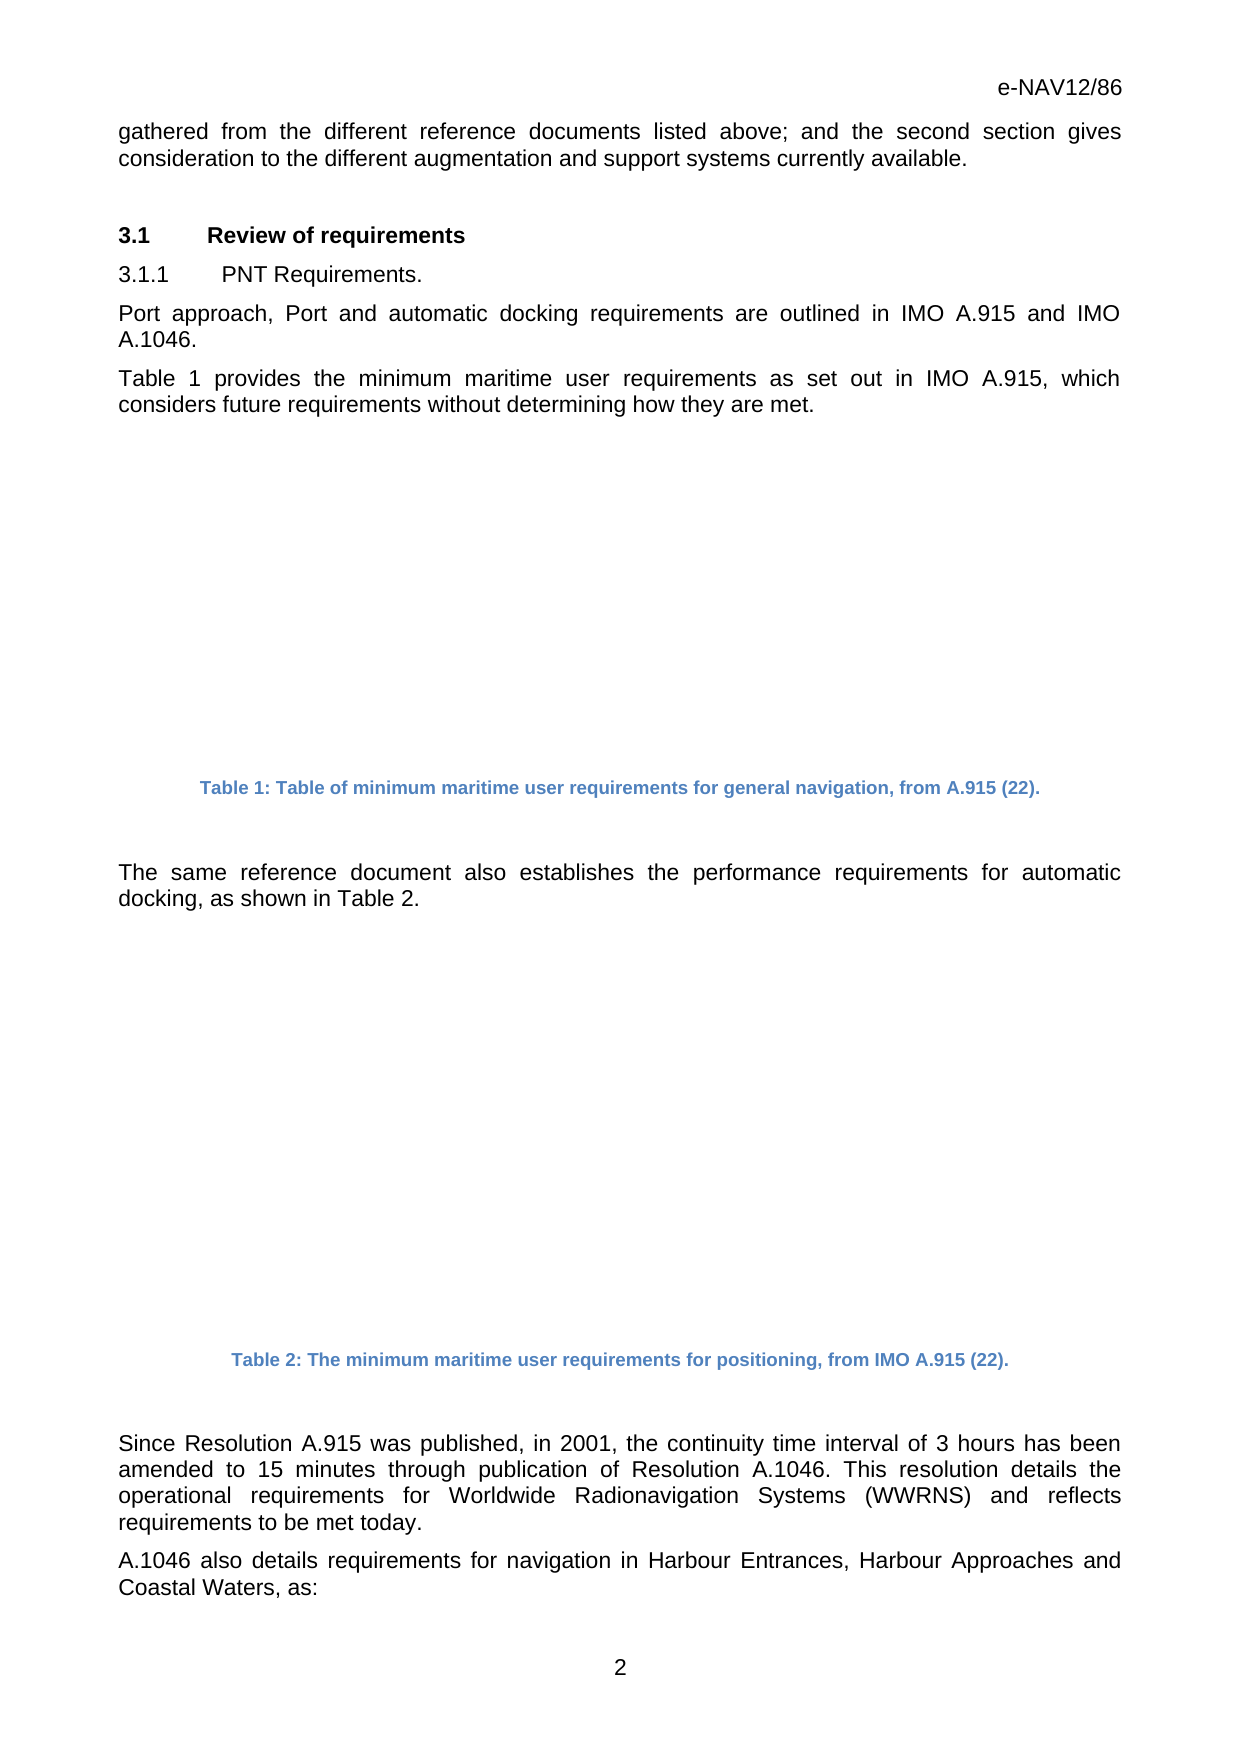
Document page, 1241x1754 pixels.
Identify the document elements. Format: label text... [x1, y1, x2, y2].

text Table 1: Table of minimum maritime user requirements for general navigation, from A.915 (22). [118, 777, 1122, 799]
text Table 2: The minimum maritime user requirements for positioning, from IMO A.915 (22). [118, 1348, 1122, 1370]
text The same reference document also establishes the performance requirements for automatic docking, as shown in Table 2. [118, 858, 1122, 911]
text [118, 118, 1122, 171]
text A.1046 also details requirements for navigation in Harbour Entrances, Harbour Approaches and Coastal Waters, as: [118, 1547, 1122, 1600]
text Table 1 provides the minimum maritime user requirements as set out in IMO A.915, which considers future requirements without determining how they are met. [118, 365, 1122, 418]
text Since Resolution A.915 was published, in 2001, the continuity time interval of 3 hours has been amended to 15 minutes through publication of Resolution A.1046. This resolution details the operational requirements for Worldwide Radionavigation Systems (WWRNS) and reflects requirements to be met today. [118, 1429, 1122, 1535]
subtitle Review of requirements [118, 222, 1122, 248]
subtitle PNT Requirements. [118, 261, 1122, 287]
text Port approach, Port and automatic docking requirements are outlined in IMO A.915 and IMO A.1046. [118, 300, 1122, 353]
